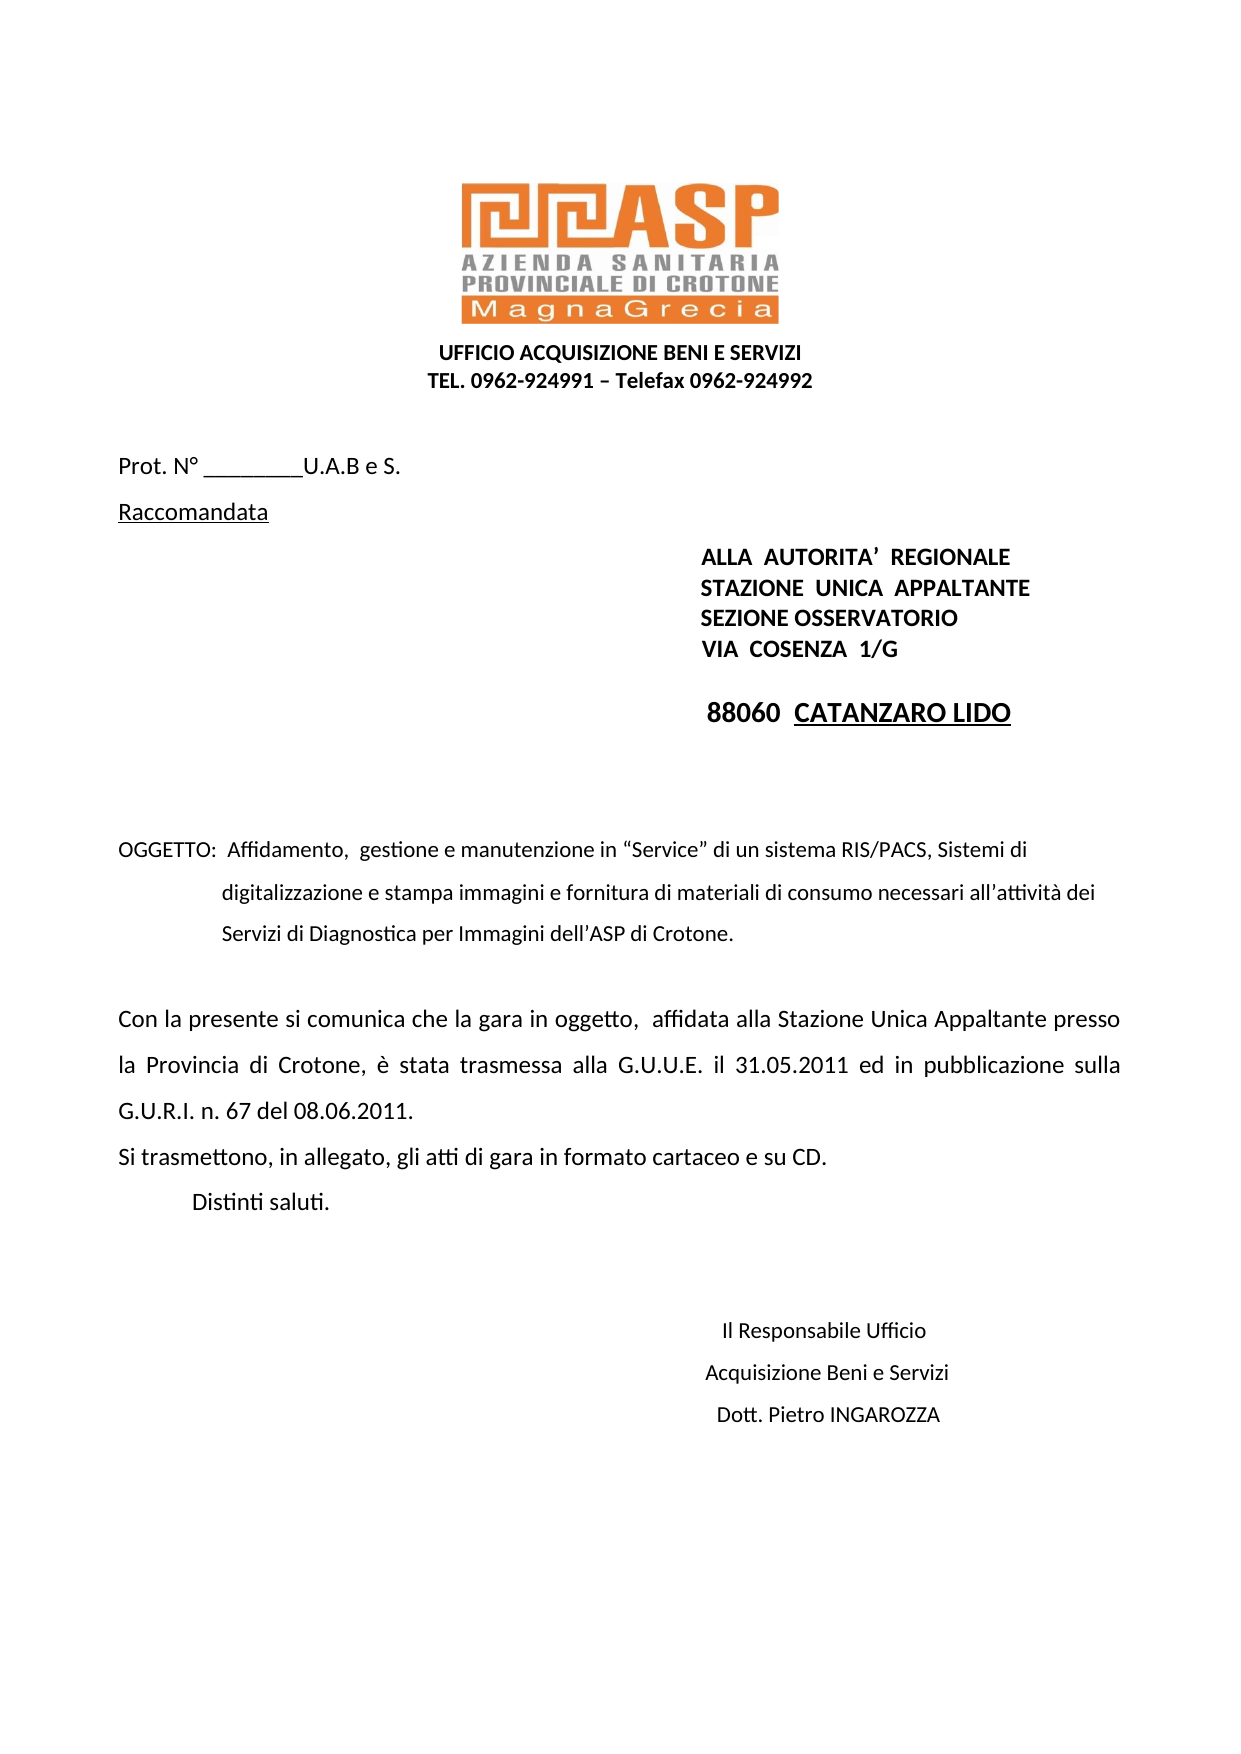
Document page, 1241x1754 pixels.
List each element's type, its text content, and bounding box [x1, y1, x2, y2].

text Con la presente si comunica che la gara in oggetto, affidata alla Stazione Unica Appaltante presso la Provincia di Crotone, è stata trasmessa alla G.U.U.E. il 31.05.2011 ed in pubblicazione sulla G.U.R.I. n. 67 del 08.06.2011. [118, 1003, 1122, 1126]
text Acquisizione Beni e Servizi [118, 1358, 1122, 1386]
text OGGETTO: Affidamento, gestione e manutenzione in “Service” di un sistema RIS/PACS, Sistemi di digitalizzazione e stampa immagini e fornitura di materiali di consumo necessari all’attività dei Servizi di Diagnostica per Immagini dell’ASP di Crotone. [118, 836, 1122, 948]
text 88060 CATANZARO LIDO [118, 694, 1122, 729]
text Prot. N° ________U.A.B e S. [118, 450, 1122, 480]
text STAZIONE UNICA APPALTANTE [118, 572, 1122, 602]
text TEL. 0962-924991 – Telefax 0962-924992 [118, 366, 1122, 394]
text UFFICIO ACQUISIZIONE BENI E SERVIZI [118, 338, 1122, 366]
text Raccomandata [118, 496, 1122, 526]
text SEZIONE OSSERVATORIO VIA COSENZA 1/G [118, 602, 1122, 663]
text Si trasmettono, in allegato, gli atti di gara in formato cartaceo e su CD. [118, 1141, 1122, 1171]
text Distinti saluti. [118, 1186, 1122, 1217]
picture [461, 183, 779, 324]
text Il Responsabile Ufficio [118, 1316, 1122, 1344]
text ALLA AUTORITA’ REGIONALE [118, 541, 1122, 572]
text Dott. Pietro INGAROZZA [118, 1400, 1122, 1428]
